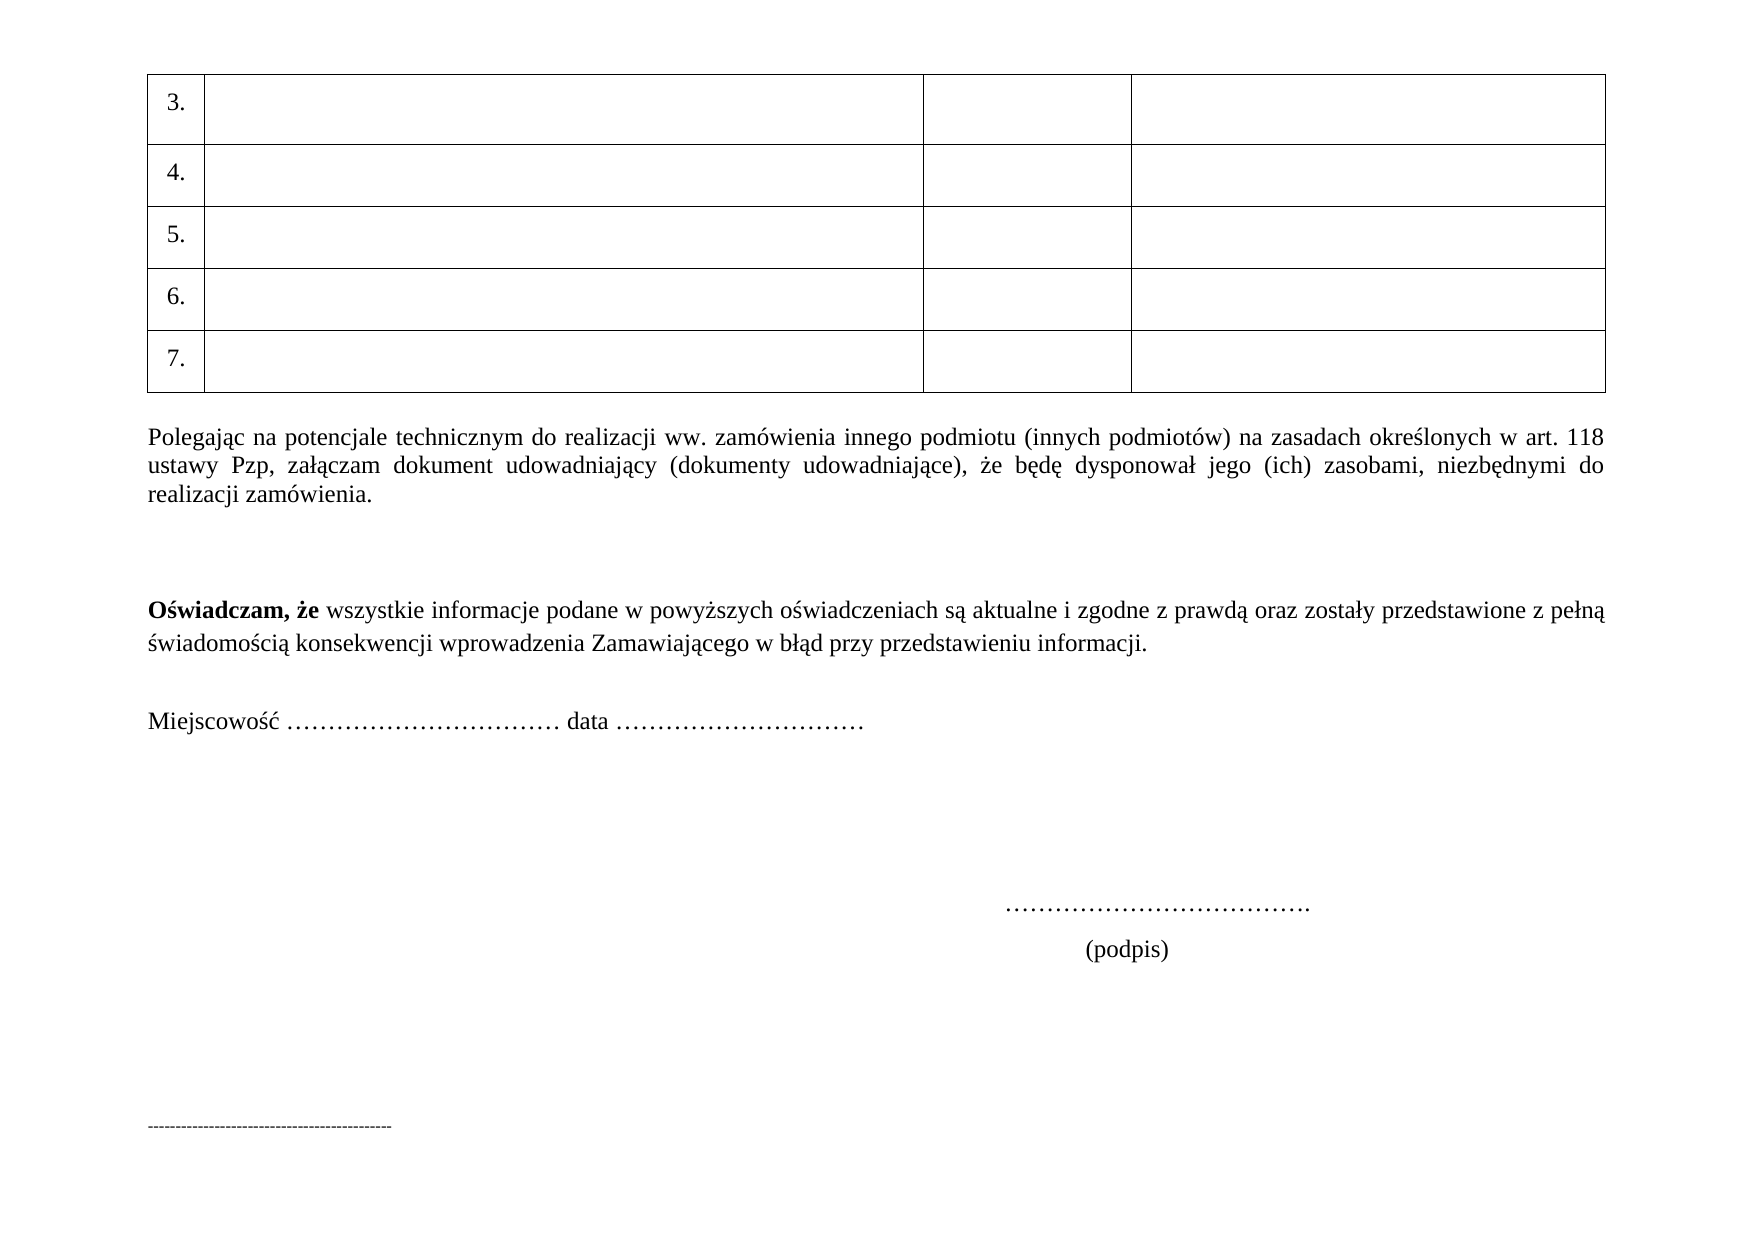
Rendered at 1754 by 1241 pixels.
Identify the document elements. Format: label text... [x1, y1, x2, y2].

text Polegając na potencjale technicznym do realizacji ww. zamówienia innego podmiotu (innych podmiotów) na zasadach określonych w art. 118 ustawy Pzp, załączam dokument udowadniający (dokumenty udowadniające), że będę dysponował jego (ich) zasobami, niezbędnymi do realizacji zamówienia. [148, 422, 1606, 508]
table_cell 3. [148, 75, 204, 144]
text -------------------------------------------- [148, 1116, 1606, 1135]
table_cell [205, 331, 923, 392]
table_cell [1132, 207, 1605, 268]
table_cell [924, 145, 1131, 206]
table_cell [1132, 75, 1605, 144]
text (podpis) [1004, 934, 1606, 963]
text Oświadczam, że wszystkie informacje podane w powyższych oświadczeniach są aktualne i zgodne z prawdą oraz zostały przedstawione z pełną świadomością konsekwencji wprowadzenia Zamawiającego w błąd przy przedstawieniu informacji. [148, 595, 1606, 656]
table_cell [205, 145, 923, 206]
text ………………………………. [1004, 888, 1606, 917]
table_cell 6. [148, 269, 204, 330]
table_cell [205, 207, 923, 268]
table_cell [1132, 269, 1605, 330]
table_cell [205, 75, 923, 144]
table_cell [924, 269, 1131, 330]
table_cell [1132, 331, 1605, 392]
table_cell [205, 269, 923, 330]
table_cell 7. [148, 331, 204, 392]
table_cell [924, 331, 1131, 392]
table_cell [924, 207, 1131, 268]
table_cell 4. [148, 145, 204, 206]
table_cell [924, 75, 1131, 144]
table_cell [1132, 145, 1605, 206]
table_cell 5. [148, 207, 204, 268]
text Miejscowość …………………………… data ………………………… [148, 706, 1606, 735]
